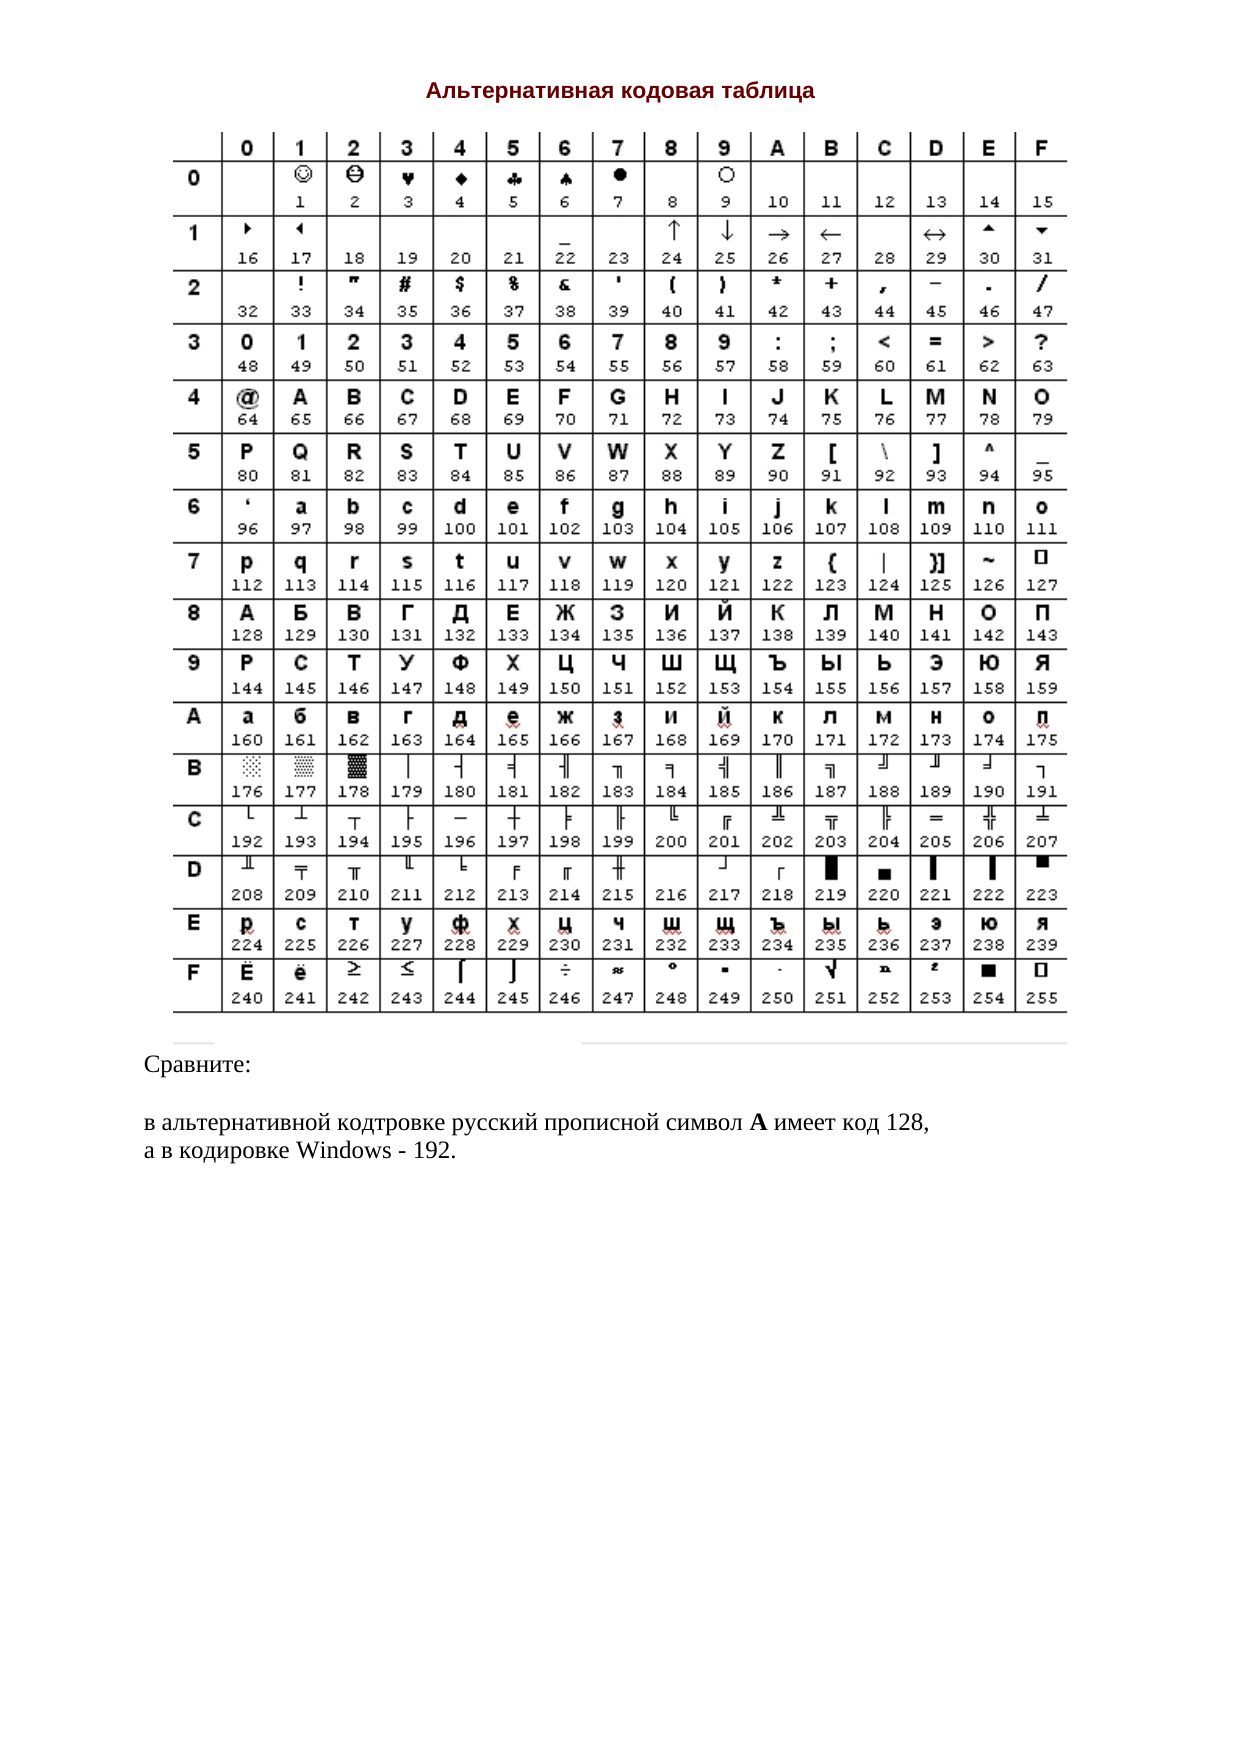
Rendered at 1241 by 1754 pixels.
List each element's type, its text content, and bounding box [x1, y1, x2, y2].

picture [173, 132, 1068, 1046]
table_header Альтернативная кодовая таблица [142, 75, 1098, 1047]
table_cell Сравните: в альтернативной кодтровке русский прописной символ А имеет код 128, а в кодировке Windows - 192. [142, 1047, 1098, 1166]
